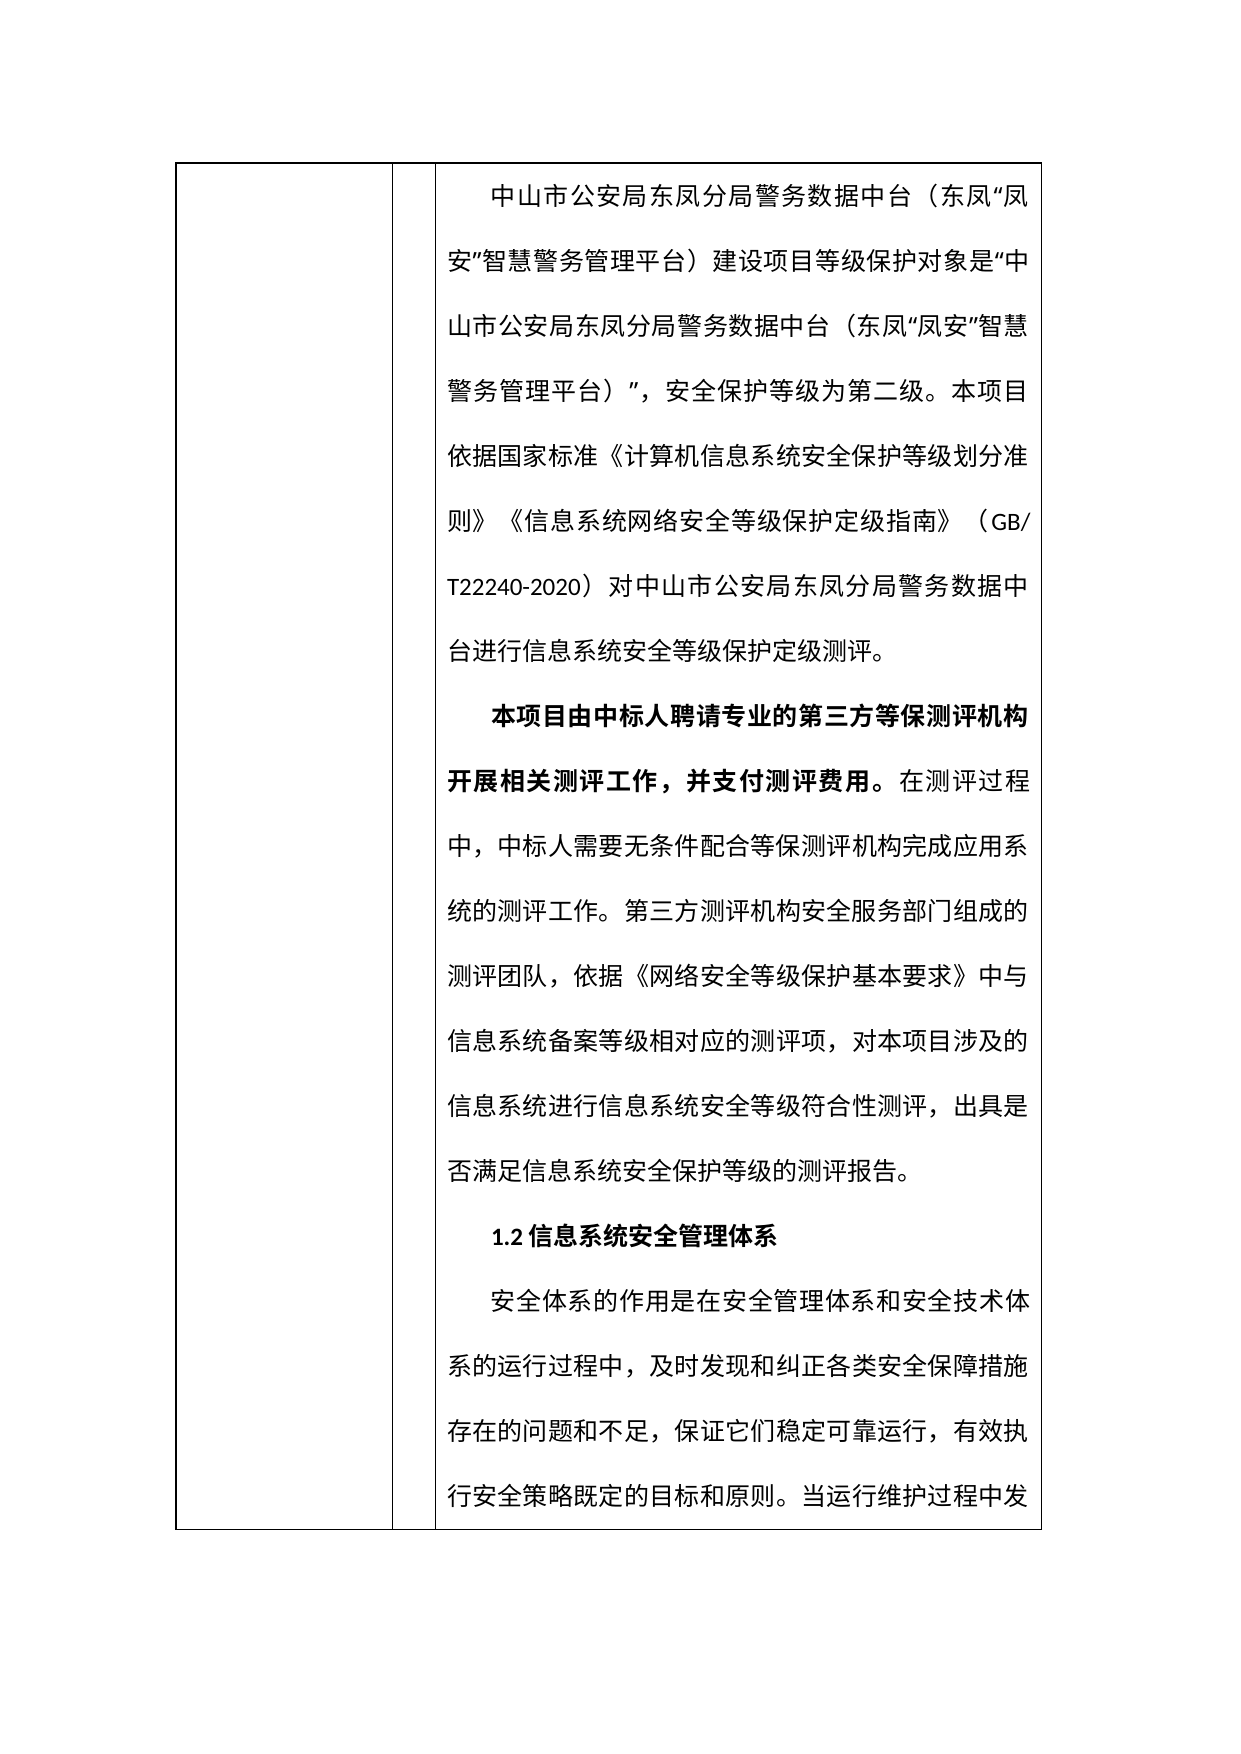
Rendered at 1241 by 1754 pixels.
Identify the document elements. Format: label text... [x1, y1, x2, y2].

table_cell 2 [393, 164, 435, 1528]
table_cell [436, 164, 1041, 1528]
table_cell [177, 164, 392, 1528]
